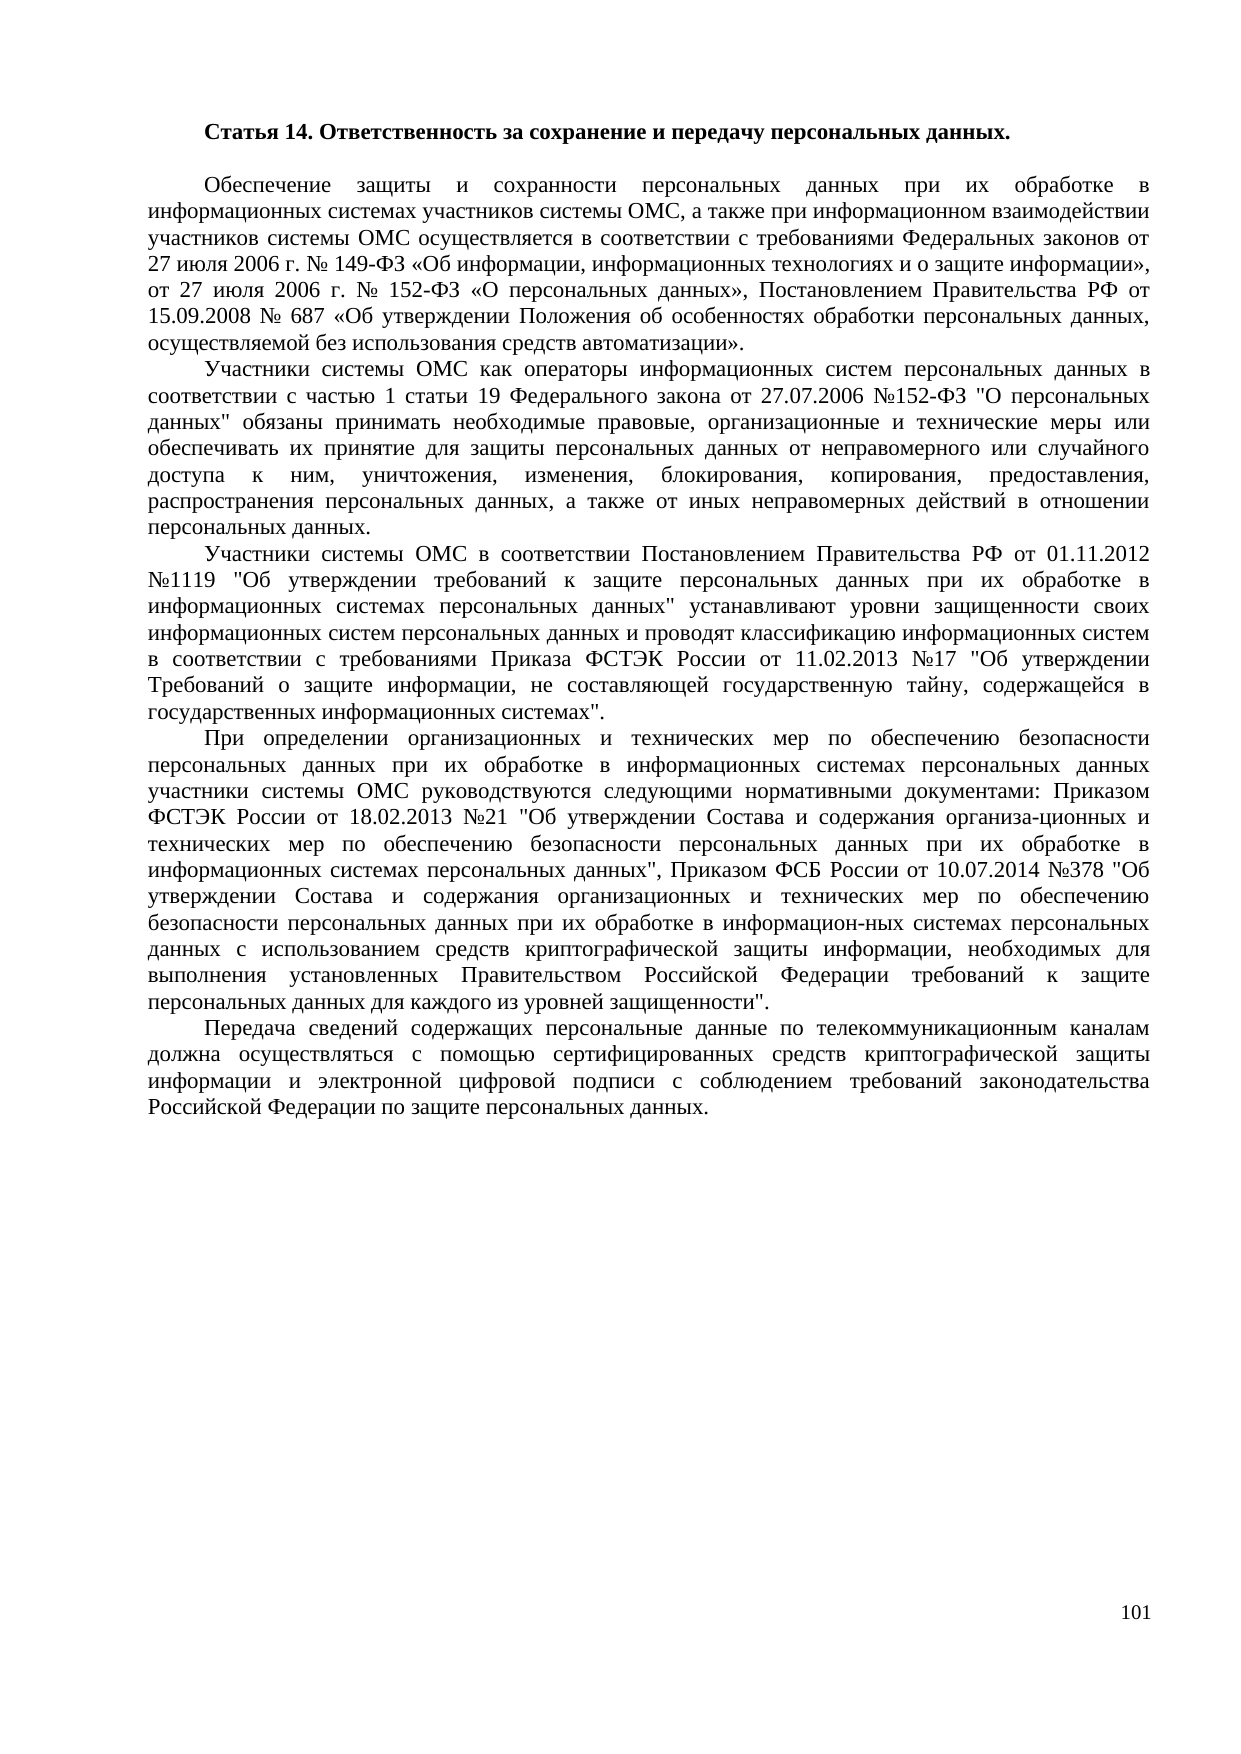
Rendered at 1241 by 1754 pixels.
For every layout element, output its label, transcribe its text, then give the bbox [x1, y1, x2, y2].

text Передача сведений содержащих персональные данные по телекоммуникационным каналам должна осуществляться с помощью сертифицированных средств криптографической защиты информации и электронной цифровой подписи с соблюдением требований законодательства Российской Федерации по защите персональных данных. [148, 1014, 1152, 1119]
text При определении организационных и технических мер по обеспечению безопасности персональных данных при их обработке в информационных системах персональных данных участники системы ОМС руководствуются следующими нормативными документами: Приказом ФСТЭК России от 18.02.2013 №21 "Об утверждении Состава и содержания организа-ционных и технических мер по обеспечению безопасности персональных данных при их обработке в информационных системах персональных данных", Приказом ФСБ России от 10.07.2014 №378 "Об утверждении Состава и содержания организационных и технических мер по обеспечению безопасности персональных данных при их обработке в информацион-ных системах персональных данных с использованием средств криптографической защиты информации, необходимых для выполнения установленных Правительством Российской Федерации требований к защите персональных данных для каждого из уровней защищенности". [148, 724, 1152, 1014]
text Участники системы ОМС в соответствии Постановлением Правительства РФ от 01.11.2012 №1119 "Об утверждении требований к защите персональных данных при их обработке в информационных системах персональных данных" устанавливают уровни защищенности своих информационных систем персональных данных и проводят классификацию информационных систем в соответствии с требованиями Приказа ФСТЭК России от 11.02.2013 №17 "Об утверждении Требований о защите информации, не составляющей государственную тайну, содержащейся в государственных информационных системах". [148, 540, 1152, 724]
text Участники системы ОМС как операторы информационных систем персональных данных в соответствии с частью 1 статьи 19 Федерального закона от 27.07.2006 №152-ФЗ "О персональных данных" обязаны принимать необходимые правовые, организационные и технические меры или обеспечивать их принятие для защиты персональных данных от неправомерного или случайного доступа к ним, уничтожения, изменения, блокирования, копирования, предоставления, распространения персональных данных, а также от иных неправомерных действий в отношении персональных данных. [148, 355, 1152, 540]
text Обеспечение защиты и сохранности персональных данных при их обработке в информационных системах участников системы ОМС, а также при информационном взаимодействии участников системы ОМС осуществляется в соответствии с требованиями Федеральных законов от 27 июля 2006 г. № 149-ФЗ «Об информации, информационных технологиях и о защите информации», от 27 июля 2006 г. № 152-ФЗ «О персональных данных», Постановлением Правительства РФ от 15.09.2008 № 687 «Об утверждении Положения об особенностях обработки персональных данных, осуществляемой без использования средств автоматизации». [148, 171, 1152, 355]
title Статья 14. Ответственность за сохранение и передачу персональных данных. [148, 118, 1152, 144]
